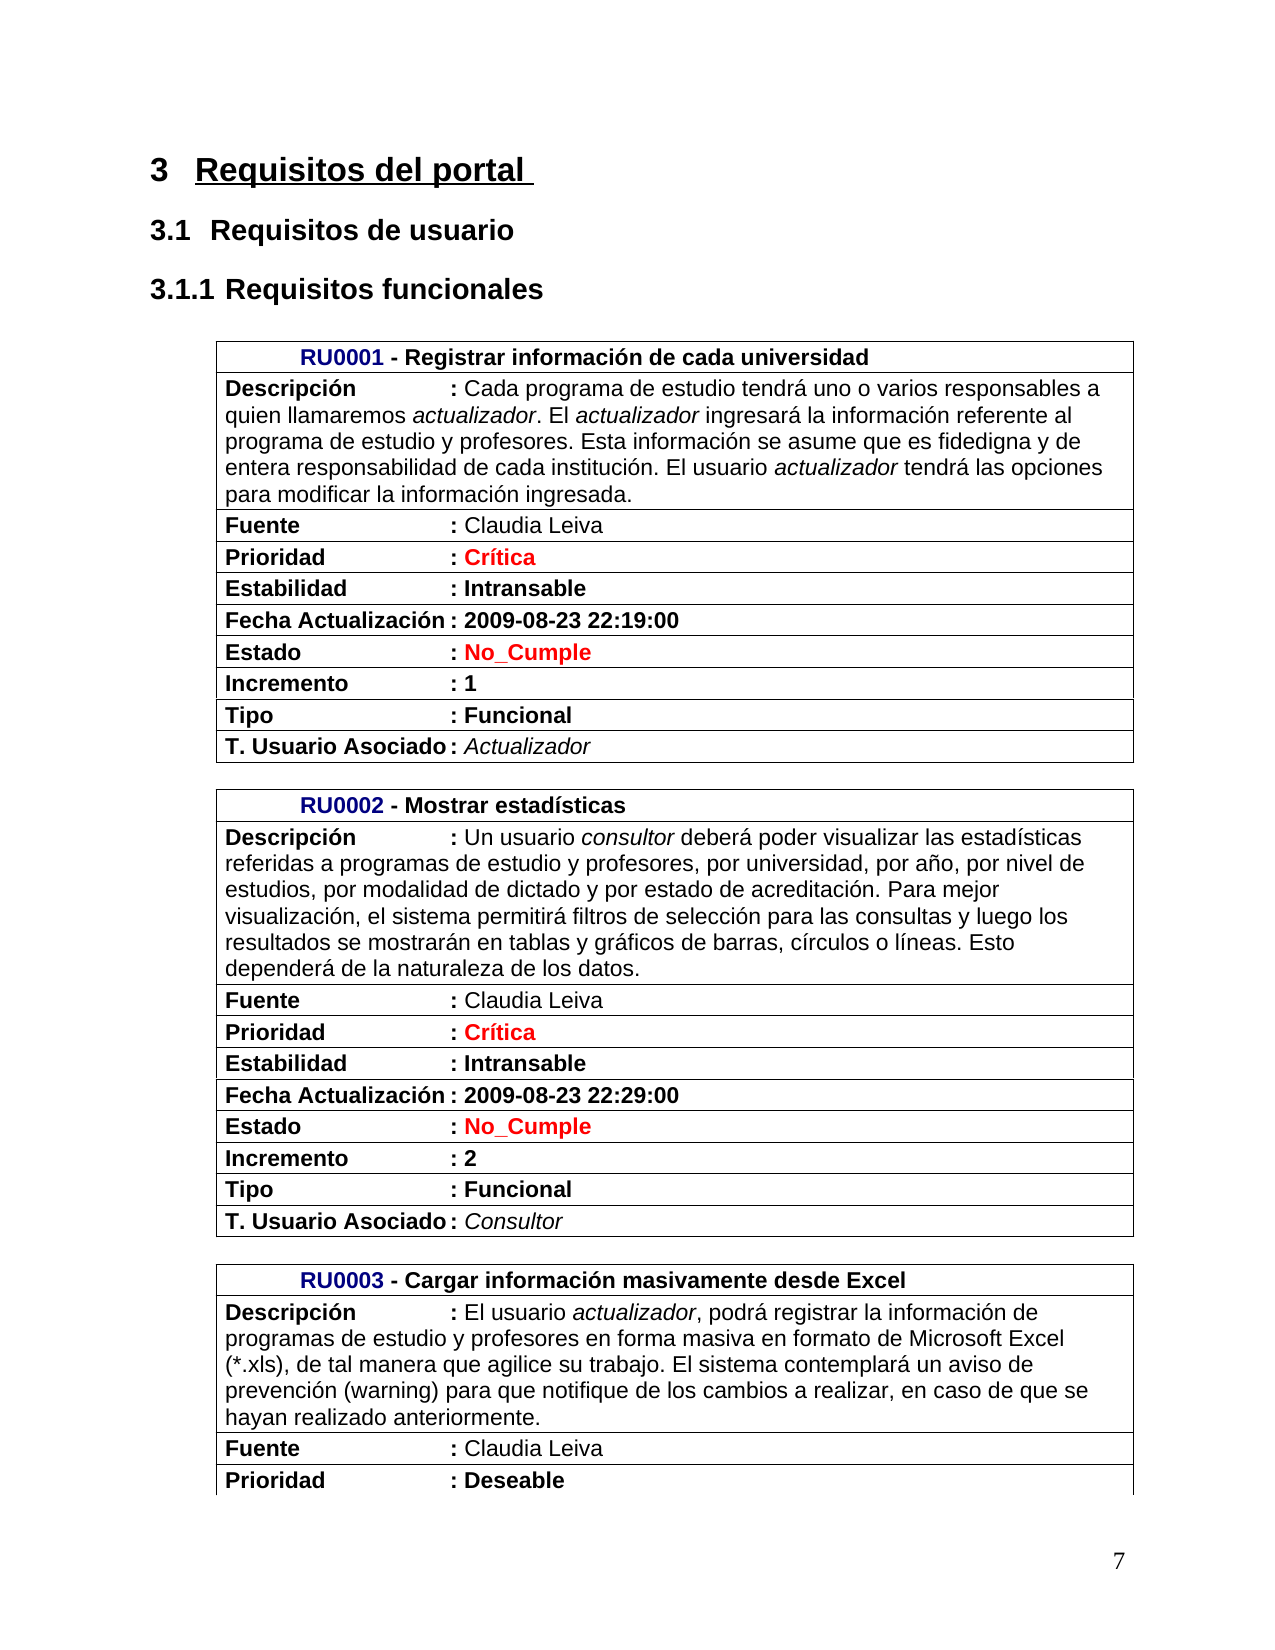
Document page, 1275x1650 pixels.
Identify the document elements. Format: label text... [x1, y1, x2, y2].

text Prioridad : Crítica [217, 542, 1133, 572]
text RU0002 - Mostrar estadísticas [217, 790, 1133, 821]
text Estabilidad : Intransable [217, 573, 1133, 604]
text Incremento : 1 [217, 668, 1133, 698]
subtitle Requisitos de usuario [150, 213, 1125, 247]
text Fecha Actualización : 2009-08-23 22:29:00 [217, 1080, 1133, 1110]
text Incremento : 2 [217, 1143, 1133, 1173]
text Descripción : Cada programa de estudio tendrá uno o varios responsables a quien llamaremos actualizador. El actualizador ingresará la información referente al programa de estudio y profesores. Esta información se asume que es fidedigna y de entera responsabilidad de cada institución. El usuario actualizador tendrá las opciones para modificar la información ingresada. [217, 373, 1133, 509]
text Descripción : El usuario actualizador, podrá registrar la información de programas de estudio y profesores en forma masiva en formato de Microsoft Excel (*.xls), de tal manera que agilice su trabajo. El sistema contemplará un aviso de prevención (warning) para que notifique de los cambios a realizar, en caso de que se hayan realizado anteriormente. [217, 1296, 1133, 1432]
text Estabilidad : Intransable [217, 1048, 1133, 1078]
text Fuente : Claudia Leiva [217, 510, 1133, 541]
subtitle Requisitos del portal [150, 150, 1125, 188]
text T. Usuario Asociado : Actualizador [217, 731, 1133, 762]
text RU0003 - Cargar información masivamente desde Excel [217, 1265, 1133, 1295]
text Fuente : Claudia Leiva [217, 1433, 1133, 1464]
text Fuente : Claudia Leiva [217, 985, 1133, 1015]
text Prioridad : Crítica [217, 1016, 1133, 1047]
text T. Usuario Asociado : Consultor [217, 1206, 1133, 1236]
text Estado : No_Cumple [217, 1111, 1133, 1142]
text Estado : No_Cumple [217, 636, 1133, 667]
text Descripción : Un usuario consultor deberá poder visualizar las estadísticas referidas a programas de estudio y profesores, por universidad, por año, por nivel de estudios, por modalidad de dictado y por estado de acreditación. Para mejor visualización, el sistema permitirá filtros de selección para las consultas y luego los resultados se mostrarán en tablas y gráficos de barras, círculos o líneas. Esto dependerá de la naturaleza de los datos. [217, 822, 1133, 984]
text Tipo : Funcional [217, 1174, 1133, 1205]
text RU0001 - Registrar información de cada universidad [217, 342, 1133, 372]
text Fecha Actualización : 2009-08-23 22:19:00 [217, 605, 1133, 635]
subtitle Requisitos funcionales [150, 272, 1125, 306]
text Tipo : Funcional [217, 700, 1133, 730]
text Prioridad : Deseable [217, 1465, 1133, 1495]
